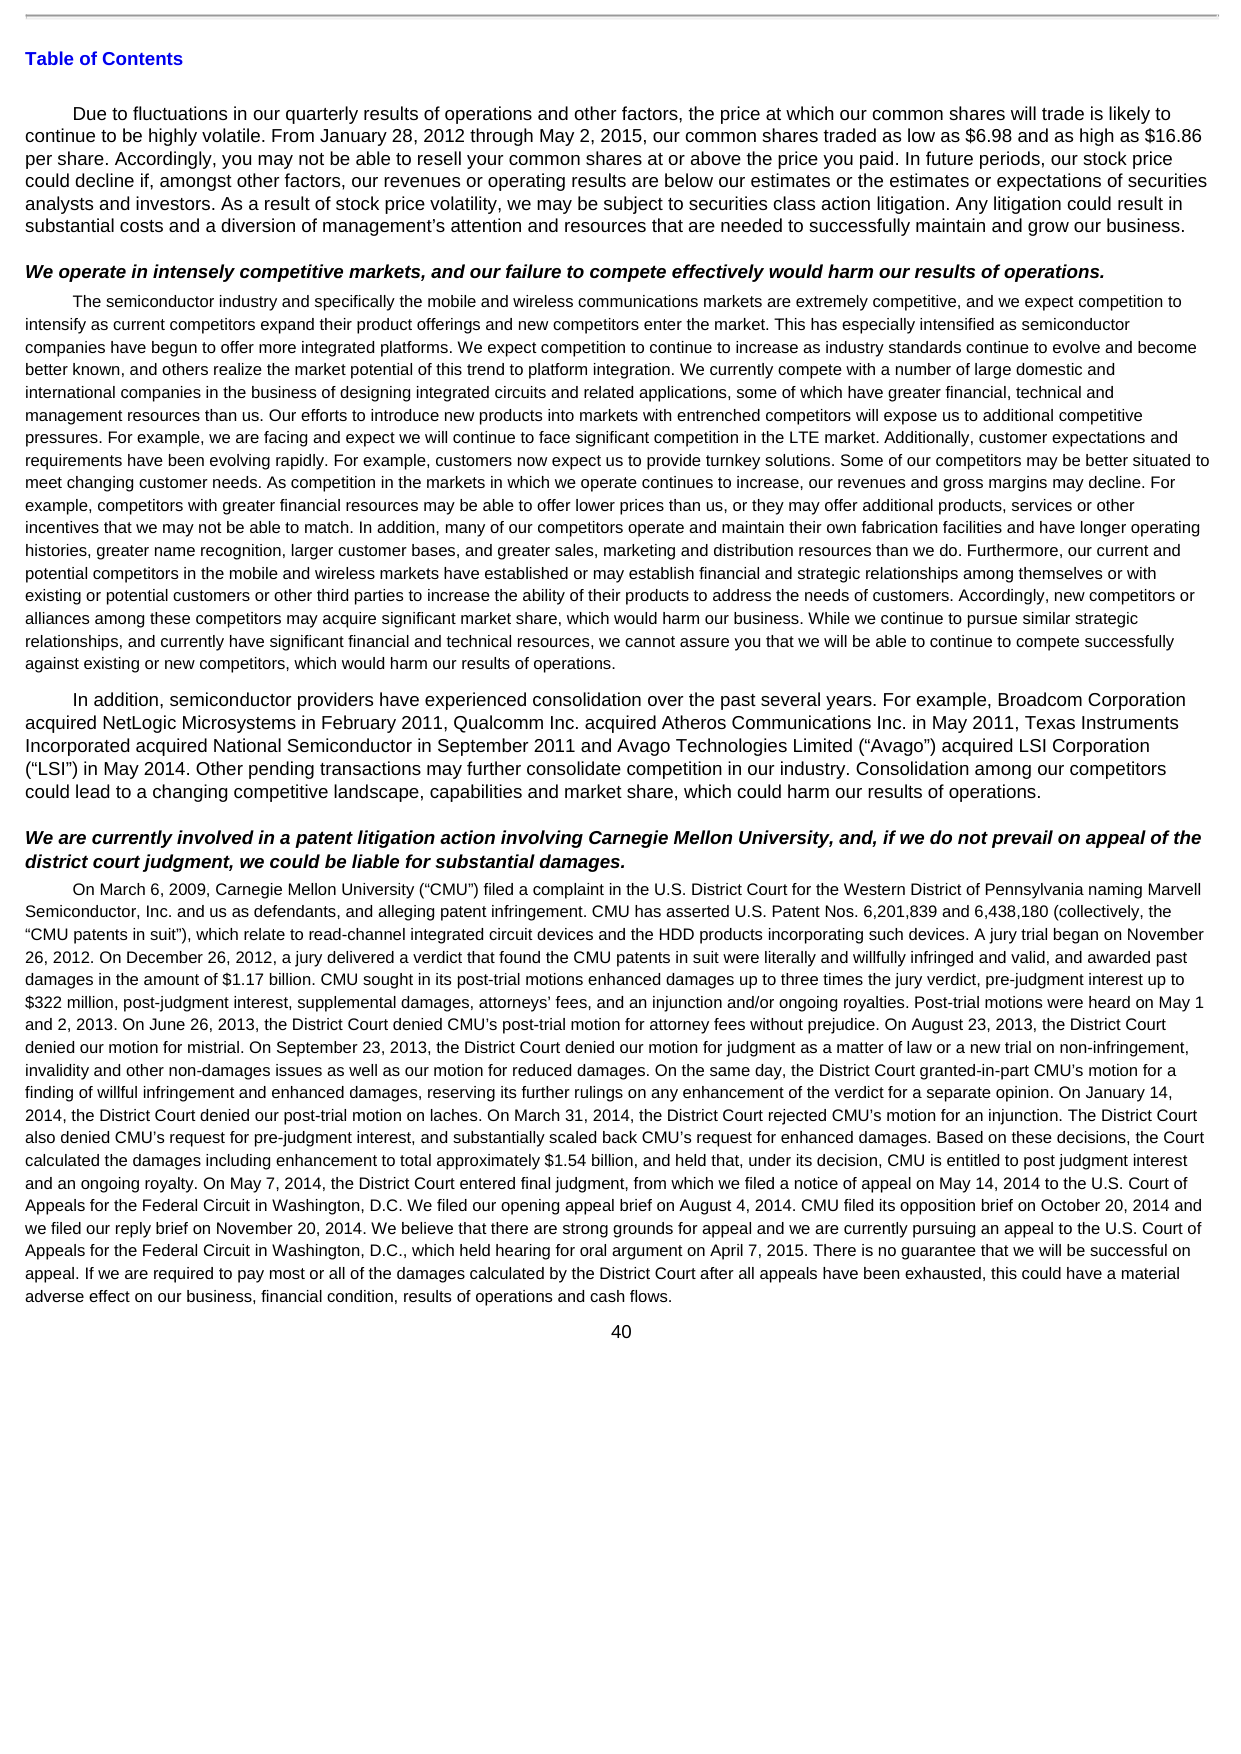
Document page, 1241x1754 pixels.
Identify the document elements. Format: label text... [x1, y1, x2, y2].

text 40 [25, 1321, 1217, 1343]
text The semiconductor industry and specifically the mobile and wireless communications markets are extremely competitive, and we expect competition to intensify as current competitors expand their product offerings and new competitors enter the market. This has especially intensified as semiconductor companies have begun to offer more integrated platforms. We expect competition to continue to increase as industry standards continue to evolve and become better known, and others realize the market potential of this trend to platform integration. We currently compete with a number of large domestic and international companies in the business of designing integrated circuits and related applications, some of which have greater financial, technical and management resources than us. Our efforts to introduce new products into markets with entrenched competitors will expose us to additional competitive pressures. For example, we are facing and expect we will continue to face significant competition in the LTE market. Additionally, customer expectations and requirements have been evolving rapidly. For example, customers now expect us to provide turnkey solutions. Some of our competitors may be better situated to meet changing customer needs. As competition in the markets in which we operate continues to increase, our revenues and gross margins may decline. For example, competitors with greater financial resources may be able to offer lower prices than us, or they may offer additional products, services or other incentives that we may not be able to match. In addition, many of our competitors operate and maintain their own fabrication facilities and have longer operating histories, greater name recognition, larger customer bases, and greater sales, marketing and distribution resources than we do. Furthermore, our current and potential competitors in the mobile and wireless markets have established or may establish financial and strategic relationships among themselves or with existing or potential customers or other third parties to increase the ability of their products to address the needs of customers. Accordingly, new competitors or alliances among these competitors may acquire significant market share, which would harm our business. While we continue to pursue similar strategic relationships, and currently have significant financial and technical resources, we cannot assure you that we will be able to continue to compete successfully against existing or new competitors, which would harm our results of operations. [25, 292, 1211, 673]
text In addition, semiconductor providers have experienced consolidation over the past several years. For example, Broadcom Corporation acquired NetLogic Microsystems in February 2011, Qualcomm Inc. acquired Atheros Communications Inc. in May 2011, Texas Instruments Incorporated acquired National Semiconductor in September 2011 and Avago Technologies Limited (“Avago”) acquired LSI Corporation (“LSI”) in May 2014. Other pending transactions may further consolidate competition in our industry. Consolidation among our competitors could lead to a changing competitive landscape, capabilities and market share, which could harm our results of operations. [25, 689, 1201, 802]
text We operate in intensely competitive markets, and our failure to compete effectively would harm our results of operations. [25, 261, 1215, 283]
picture [23, 14, 1220, 21]
text We are currently involved in a patent litigation action involving Carnegie Mellon University, and, if we do not prevail on appeal of the district court judgment, we could be liable for substantial damages. [25, 827, 1215, 872]
text Due to fluctuations in our quarterly results of operations and other factors, the price at which our common shares will trade is likely to continue to be highly volatile. From January 28, 2012 through May 2, 2015, our common shares traded as low as $6.98 and as high as $16.86 per share. Accordingly, you may not be able to resell your common shares at or above the price you paid. In future periods, our stock price could decline if, amongst other factors, our revenues or operating results are below our estimates or the estimates or expectations of securities analysts and investors. As a result of stock price volatility, we may be subject to securities class action litigation. Any litigation could result in substantial costs and a diversion of management’s attention and resources that are needed to successfully maintain and grow our business. [25, 102, 1209, 237]
text Table of Contents [25, 48, 1215, 69]
text On March 6, 2009, Carnegie Mellon University (“CMU”) filed a complaint in the U.S. District Court for the Western District of Pennsylvania naming Marvell Semiconductor, Inc. and us as defendants, and alleging patent infringement. CMU has asserted U.S. Patent Nos. 6,201,839 and 6,438,180 (collectively, the “CMU patents in suit”), which relate to read-channel integrated circuit devices and the HDD products incorporating such devices. A jury trial began on November 26, 2012. On December 26, 2012, a jury delivered a verdict that found the CMU patents in suit were literally and willfully infringed and valid, and awarded past damages in the amount of $1.17 billion. CMU sought in its post-trial motions enhanced damages up to three times the jury verdict, pre-judgment interest up to $322 million, post-judgment interest, supplemental damages, attorneys’ fees, and an injunction and/or ongoing royalties. Post-trial motions were heard on May 1 and 2, 2013. On June 26, 2013, the District Court denied CMU’s post-trial motion for attorney fees without prejudice. On August 23, 2013, the District Court denied our motion for mistrial. On September 23, 2013, the District Court denied our motion for judgment as a matter of law or a new trial on non-infringement, invalidity and other non-damages issues as well as our motion for reduced damages. On the same day, the District Court granted-in-part CMU’s motion for a finding of willful infringement and enhanced damages, reserving its further rulings on any enhancement of the verdict for a separate opinion. On January 14, 2014, the District Court denied our post-trial motion on laches. On March 31, 2014, the District Court rejected CMU’s motion for an injunction. The District Court also denied CMU’s request for pre-judgment interest, and substantially scaled back CMU’s request for enhanced damages. Based on these decisions, the Court calculated the damages including enhancement to total approximately $1.54 billion, and held that, under its decision, CMU is entitled to post judgment interest and an ongoing royalty. On May 7, 2014, the District Court entered final judgment, from which we filed a notice of appeal on May 14, 2014 to the U.S. Court of Appeals for the Federal Circuit in Washington, D.C. We filed our opening appeal brief on August 4, 2014. CMU filed its opposition brief on October 20, 2014 and we filed our reply brief on November 20, 2014. We believe that there are strong grounds for appeal and we are currently pursuing an appeal to the U.S. Court of Appeals for the Federal Circuit in Washington, D.C., which held hearing for oral argument on April 7, 2015. There is no guarantee that we will be successful on appeal. If we are required to pay most or all of the damages calculated by the District Court after all appeals have been exhausted, this could have a material adverse effect on our business, financial condition, results of operations and cash flows. [25, 879, 1211, 1306]
